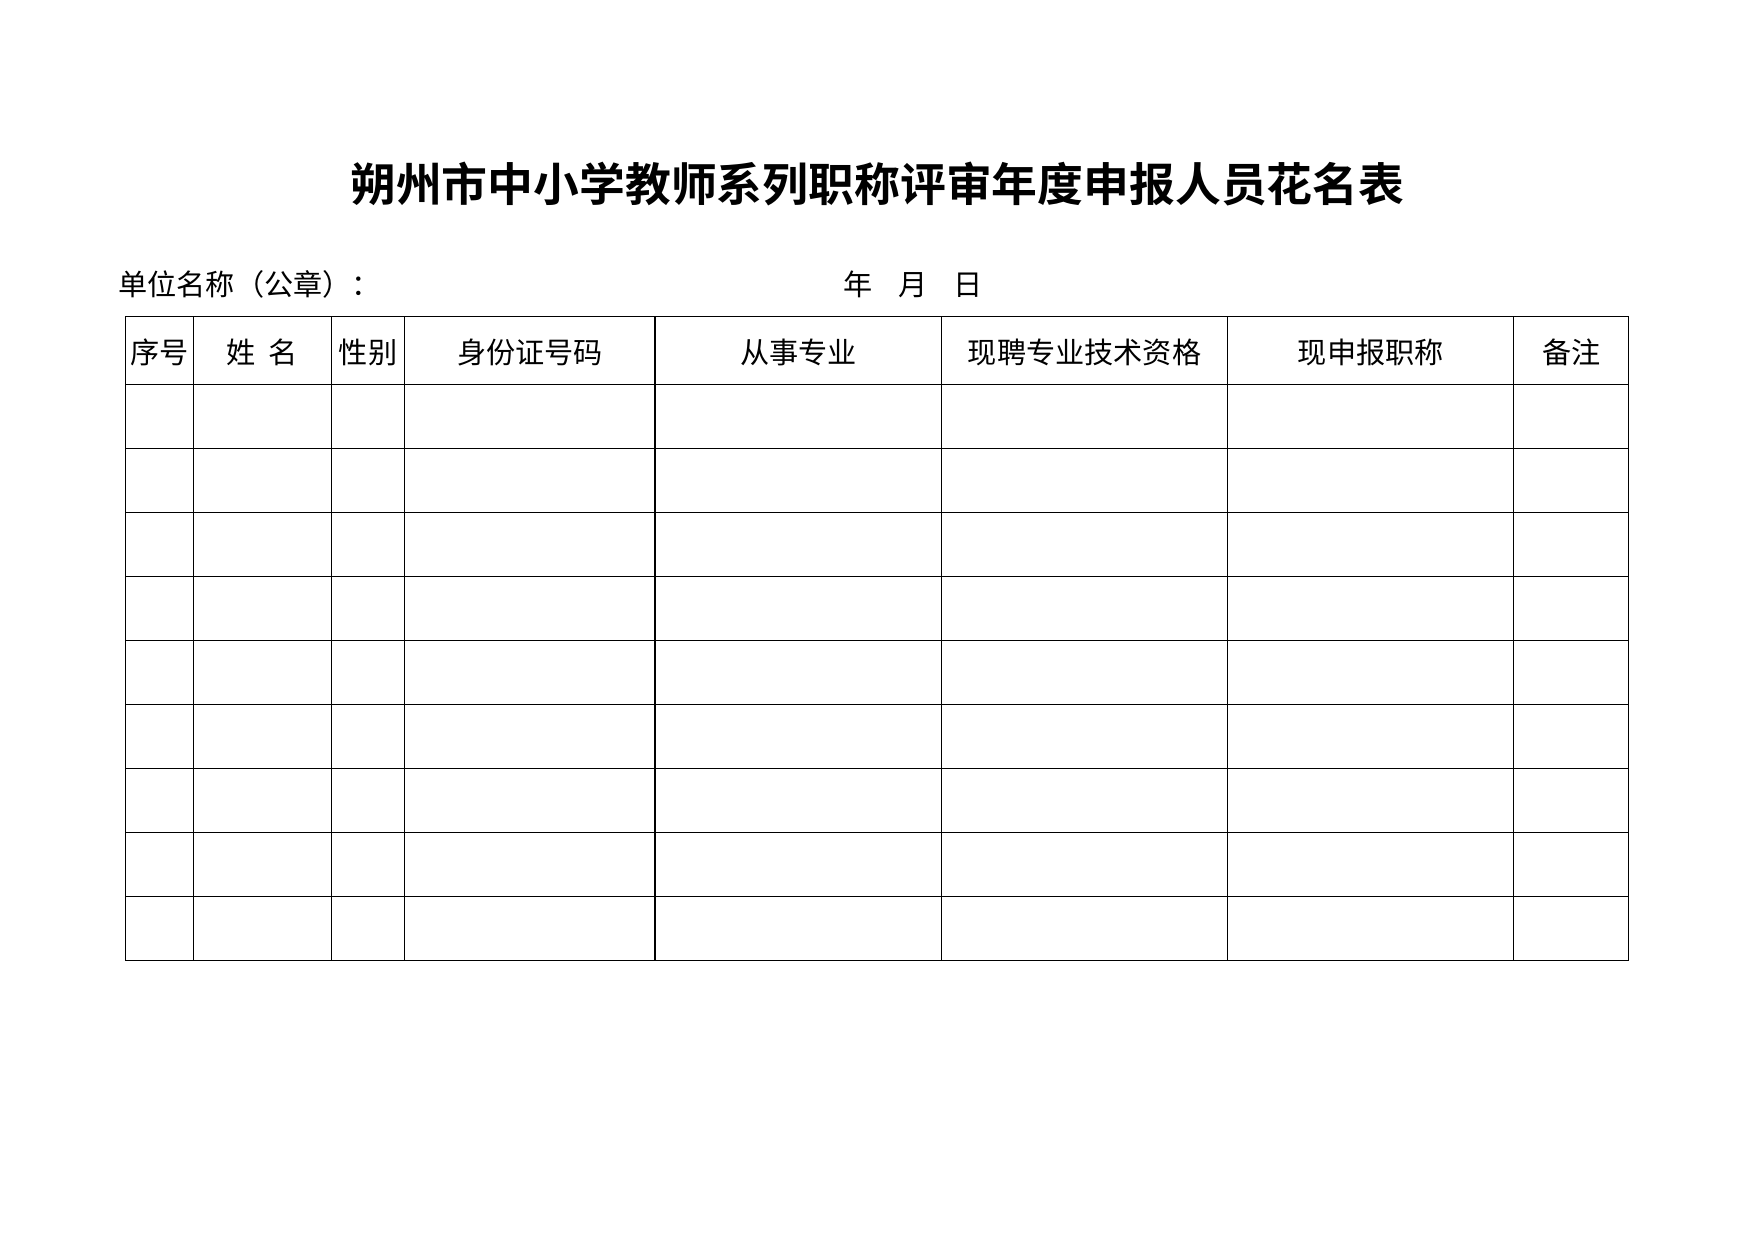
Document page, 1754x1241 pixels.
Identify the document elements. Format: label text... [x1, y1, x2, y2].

table_cell [1514, 513, 1628, 576]
table_cell [405, 833, 654, 896]
table_header 备注 [1514, 317, 1628, 384]
table_cell [656, 705, 941, 768]
table_cell [194, 641, 331, 704]
table_cell [1228, 897, 1513, 960]
table_cell [942, 833, 1227, 896]
table_cell [126, 769, 193, 832]
table_cell [126, 641, 193, 704]
table_header 姓 名 [194, 317, 331, 384]
table_header 身份证号码 [405, 317, 654, 384]
table_header 序号 [126, 317, 193, 384]
table_cell [1514, 641, 1628, 704]
table_cell [1514, 705, 1628, 768]
table_cell [1228, 769, 1513, 832]
table_header 现聘专业技术资格 [942, 317, 1227, 384]
table_cell [656, 513, 941, 576]
table_cell [126, 897, 193, 960]
table_cell [942, 641, 1227, 704]
table_cell [1514, 769, 1628, 832]
table_cell [332, 449, 404, 512]
table_cell [405, 513, 654, 576]
table_cell [1228, 577, 1513, 640]
table_cell [126, 705, 193, 768]
table_cell [194, 897, 331, 960]
table_cell [942, 385, 1227, 448]
table_cell [1228, 641, 1513, 704]
table_cell [656, 641, 941, 704]
table_cell [405, 769, 654, 832]
table_cell [1228, 705, 1513, 768]
table_header 从事专业 [656, 317, 941, 384]
table_cell [194, 577, 331, 640]
text 朔州市中小学教师系列职称评审年度申报人员花名表 [118, 148, 1636, 216]
table_cell [942, 577, 1227, 640]
table_cell [126, 449, 193, 512]
table_cell [656, 833, 941, 896]
table_cell [1514, 385, 1628, 448]
table_cell [126, 513, 193, 576]
table_cell [1228, 513, 1513, 576]
table_cell [656, 449, 941, 512]
table_cell [942, 513, 1227, 576]
table_cell [332, 385, 404, 448]
table_header 性别 [332, 317, 404, 384]
table_cell [194, 385, 331, 448]
table_cell [942, 449, 1227, 512]
table_cell [942, 769, 1227, 832]
table_cell [656, 577, 941, 640]
table_cell [332, 897, 404, 960]
table_cell [126, 833, 193, 896]
table_cell [656, 385, 941, 448]
table_cell [194, 769, 331, 832]
text 单位名称（公章）： 年 月 日 [118, 249, 1636, 316]
table_cell [1514, 577, 1628, 640]
table_cell [405, 897, 654, 960]
table_cell [942, 705, 1227, 768]
table_cell [194, 833, 331, 896]
table_header 现申报职称 [1228, 317, 1513, 384]
table_cell [126, 577, 193, 640]
table_cell [332, 513, 404, 576]
table_cell [332, 833, 404, 896]
table_cell [332, 641, 404, 704]
table_cell [1228, 385, 1513, 448]
table_cell [405, 705, 654, 768]
table_cell [405, 449, 654, 512]
table_cell [1228, 833, 1513, 896]
table_cell [405, 385, 654, 448]
table_cell [332, 577, 404, 640]
table_cell [1514, 897, 1628, 960]
table_cell [656, 769, 941, 832]
table_cell [1228, 449, 1513, 512]
table_cell [332, 769, 404, 832]
table_cell [1514, 449, 1628, 512]
table_cell [332, 705, 404, 768]
table_cell [194, 449, 331, 512]
table_cell [126, 385, 193, 448]
table_cell [942, 897, 1227, 960]
table_cell [1514, 833, 1628, 896]
table_cell [405, 577, 654, 640]
table_cell [194, 705, 331, 768]
table_cell [194, 513, 331, 576]
table_cell [405, 641, 654, 704]
table_cell [656, 897, 941, 960]
